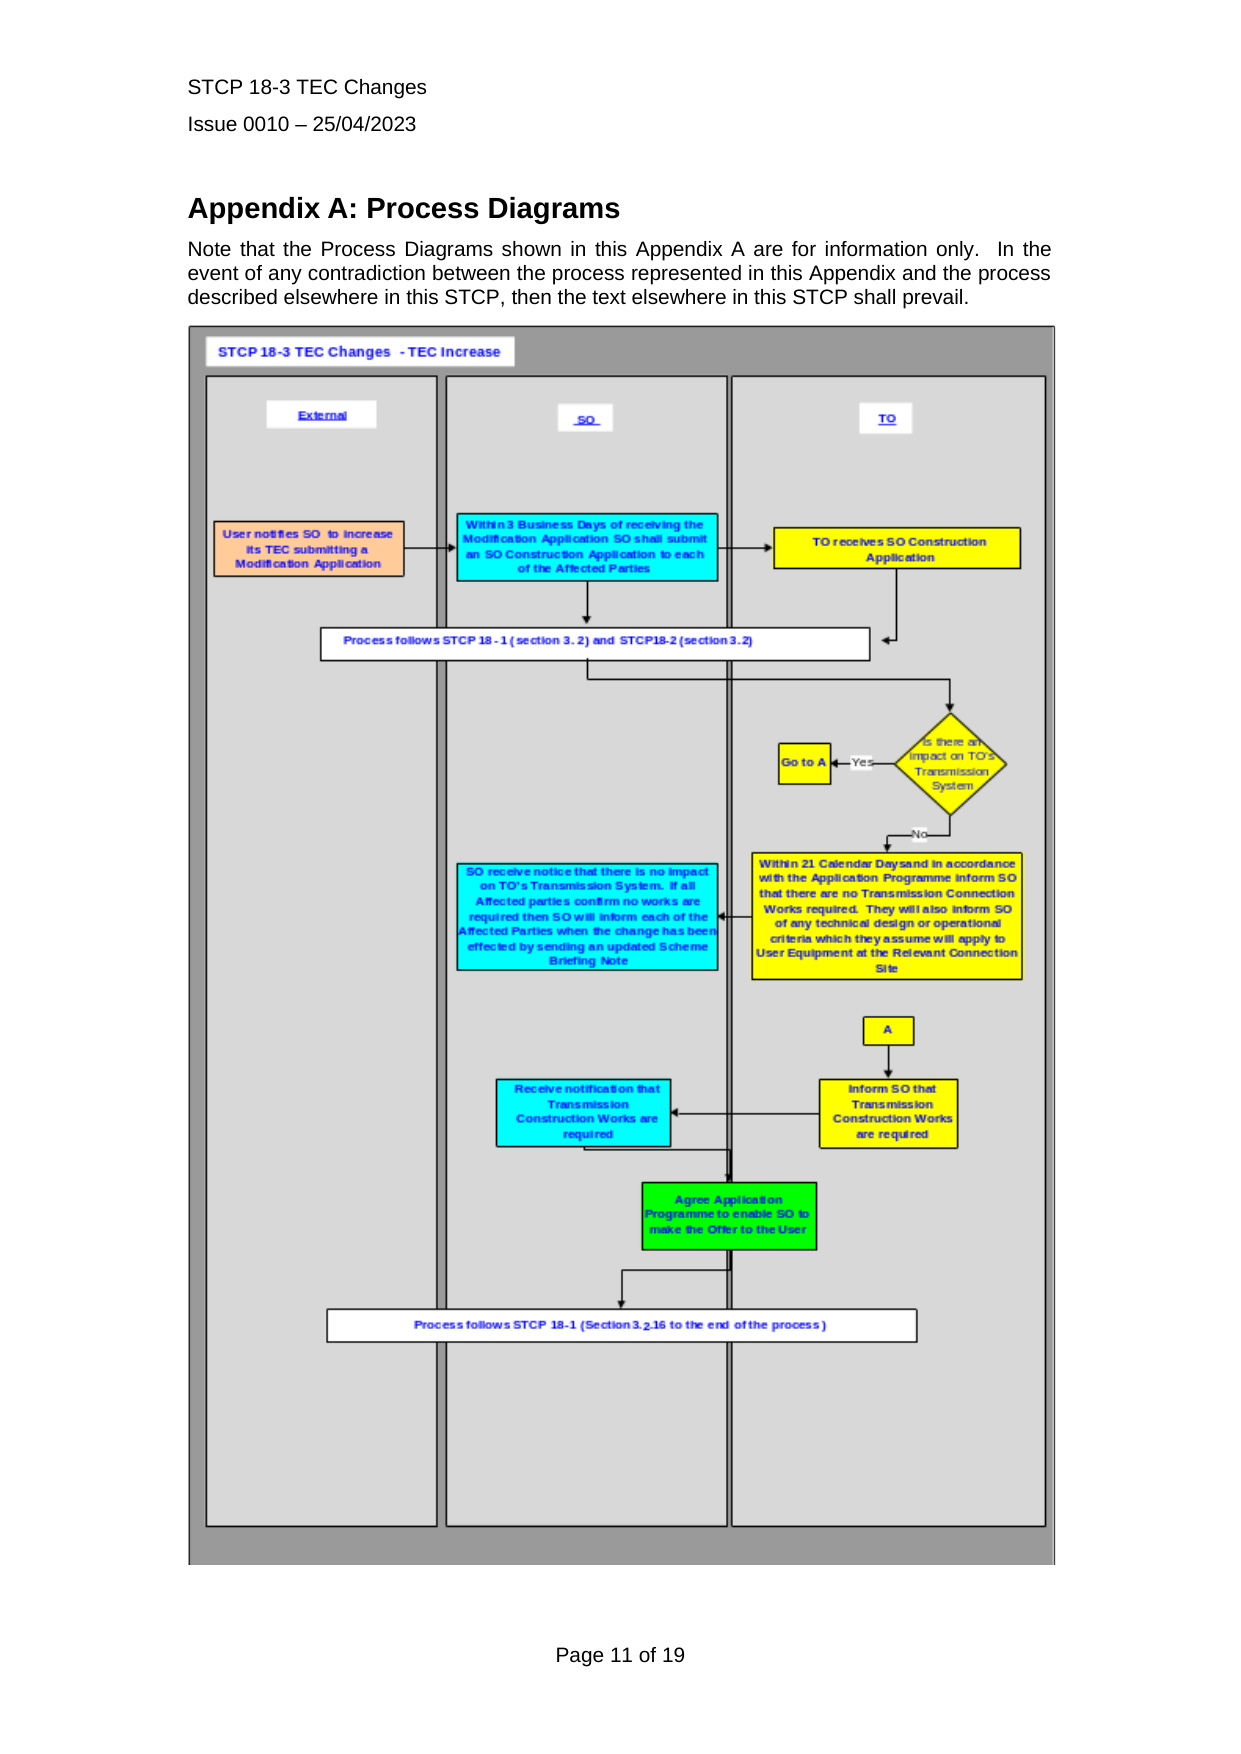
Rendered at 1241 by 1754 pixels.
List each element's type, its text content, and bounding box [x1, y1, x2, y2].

subtitle Appendix A: Process Diagrams [187, 191, 1053, 225]
text Note that the Process Diagrams shown in this Appendix A are for information only. In the event of any contradiction between the process represented in this Appendix and the process described elsewhere in this STCP, then the text elsewhere in this STCP shall prevail. [187, 237, 1053, 309]
